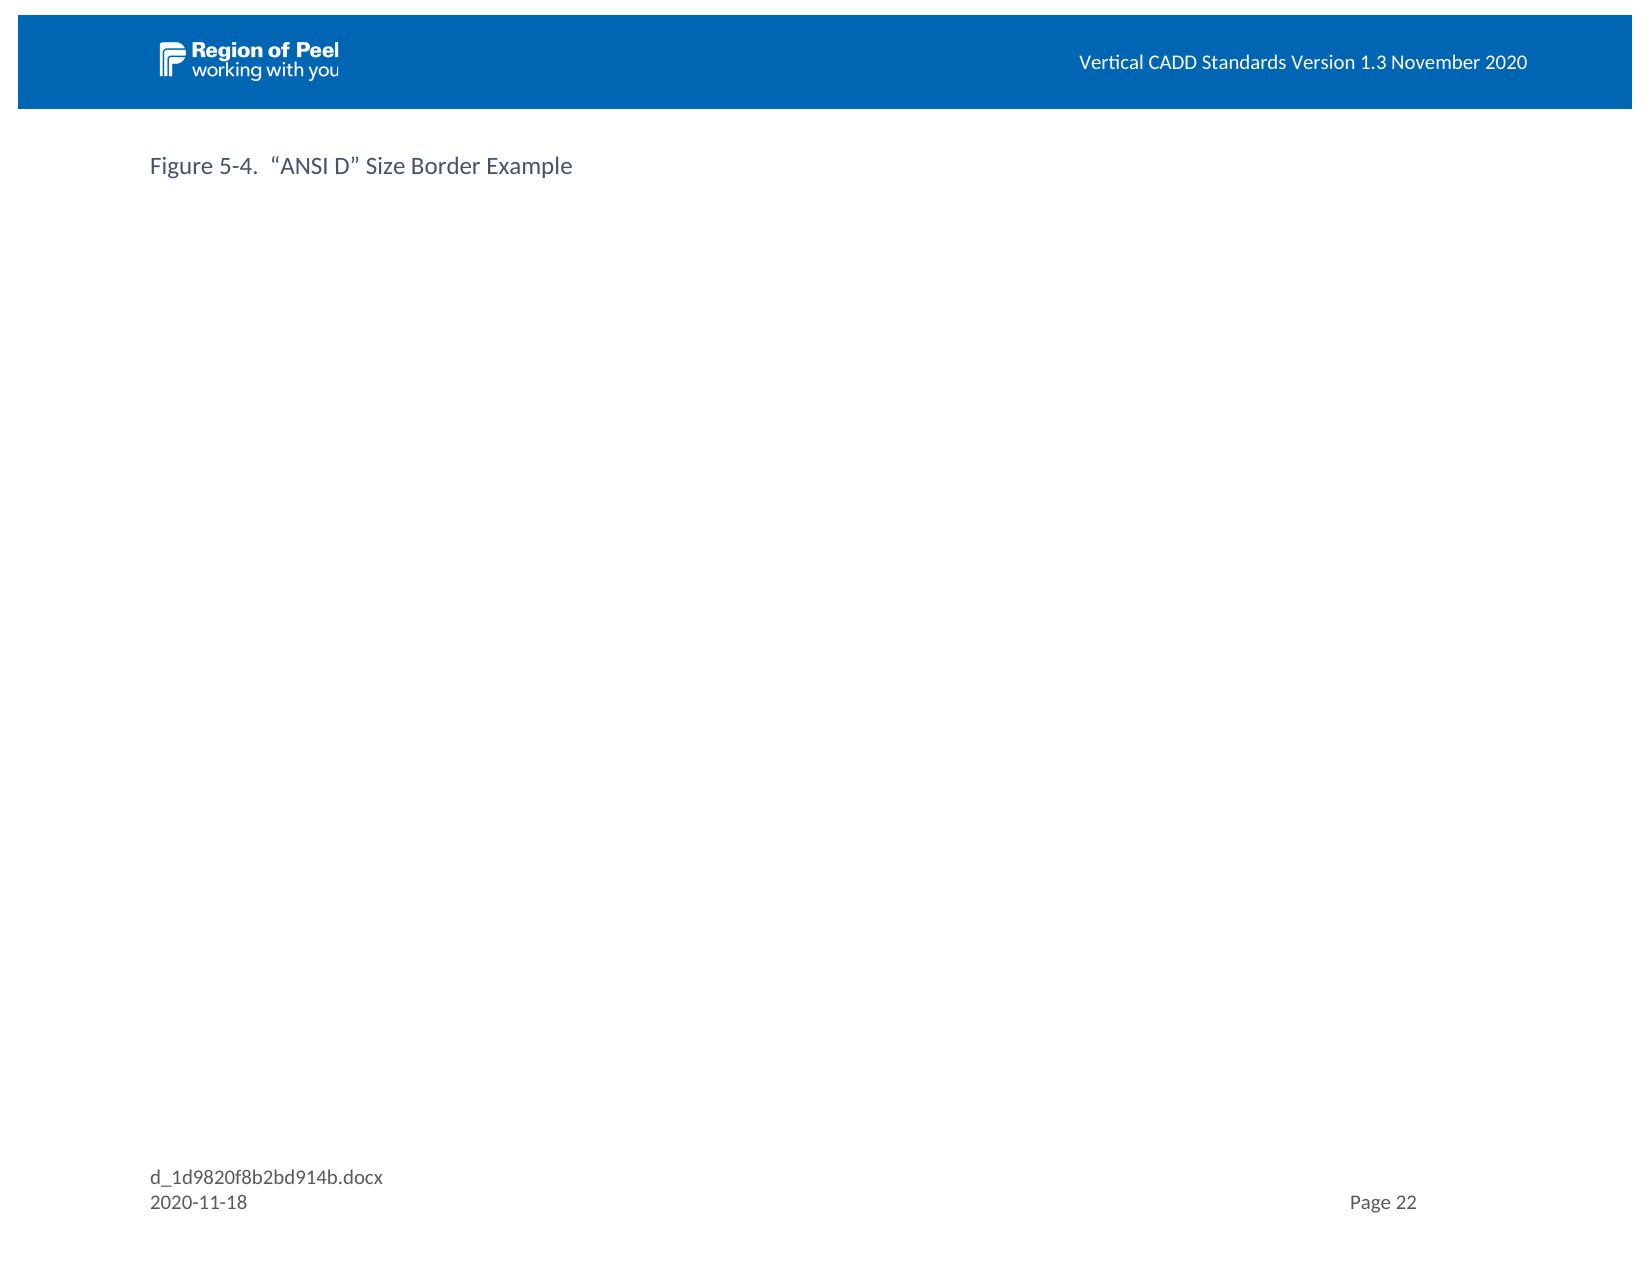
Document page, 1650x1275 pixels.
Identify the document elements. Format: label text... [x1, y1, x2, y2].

picture [159, 42, 339, 81]
